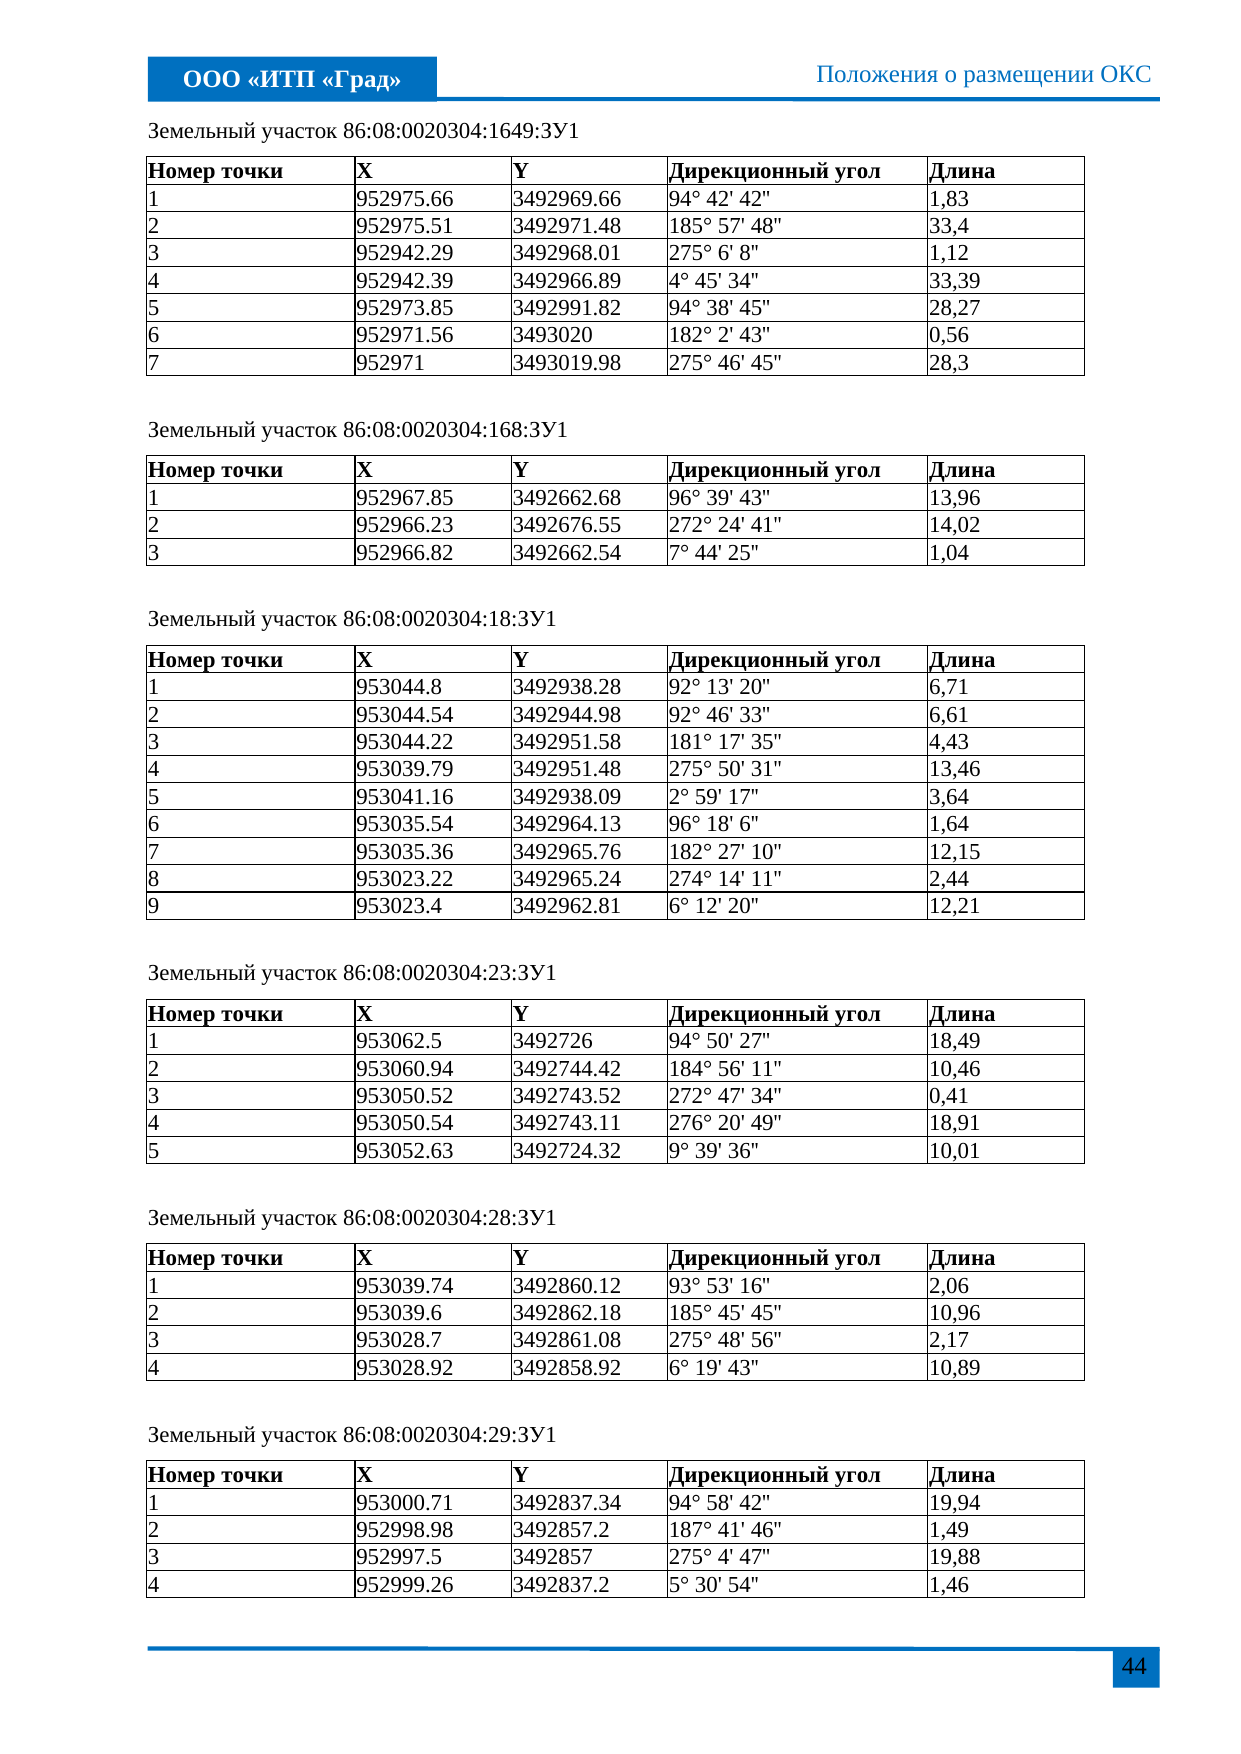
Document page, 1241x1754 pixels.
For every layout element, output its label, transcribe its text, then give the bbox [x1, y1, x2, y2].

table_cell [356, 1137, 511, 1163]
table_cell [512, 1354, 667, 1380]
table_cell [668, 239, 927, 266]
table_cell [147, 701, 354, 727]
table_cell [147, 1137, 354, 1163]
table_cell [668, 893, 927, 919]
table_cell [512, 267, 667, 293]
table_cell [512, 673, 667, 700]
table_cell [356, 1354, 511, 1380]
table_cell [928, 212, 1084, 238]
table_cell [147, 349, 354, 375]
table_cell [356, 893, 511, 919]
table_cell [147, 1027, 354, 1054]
text Земельный участок 86:08:0020304:168:ЗУ1 [148, 416, 1152, 442]
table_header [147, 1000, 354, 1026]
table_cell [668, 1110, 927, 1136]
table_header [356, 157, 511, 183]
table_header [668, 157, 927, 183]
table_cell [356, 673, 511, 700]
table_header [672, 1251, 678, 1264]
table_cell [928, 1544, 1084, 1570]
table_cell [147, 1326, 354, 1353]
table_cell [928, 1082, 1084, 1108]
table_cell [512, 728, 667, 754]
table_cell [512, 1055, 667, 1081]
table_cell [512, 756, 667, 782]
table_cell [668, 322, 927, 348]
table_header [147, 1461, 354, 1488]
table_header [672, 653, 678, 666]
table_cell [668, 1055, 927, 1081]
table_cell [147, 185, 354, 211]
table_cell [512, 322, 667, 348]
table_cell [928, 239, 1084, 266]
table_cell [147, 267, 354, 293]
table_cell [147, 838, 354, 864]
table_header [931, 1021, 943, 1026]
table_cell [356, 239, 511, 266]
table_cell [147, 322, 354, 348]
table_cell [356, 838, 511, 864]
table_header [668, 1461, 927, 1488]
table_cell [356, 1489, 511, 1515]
text Земельный участок 86:08:0020304:18:ЗУ1 [148, 605, 1152, 632]
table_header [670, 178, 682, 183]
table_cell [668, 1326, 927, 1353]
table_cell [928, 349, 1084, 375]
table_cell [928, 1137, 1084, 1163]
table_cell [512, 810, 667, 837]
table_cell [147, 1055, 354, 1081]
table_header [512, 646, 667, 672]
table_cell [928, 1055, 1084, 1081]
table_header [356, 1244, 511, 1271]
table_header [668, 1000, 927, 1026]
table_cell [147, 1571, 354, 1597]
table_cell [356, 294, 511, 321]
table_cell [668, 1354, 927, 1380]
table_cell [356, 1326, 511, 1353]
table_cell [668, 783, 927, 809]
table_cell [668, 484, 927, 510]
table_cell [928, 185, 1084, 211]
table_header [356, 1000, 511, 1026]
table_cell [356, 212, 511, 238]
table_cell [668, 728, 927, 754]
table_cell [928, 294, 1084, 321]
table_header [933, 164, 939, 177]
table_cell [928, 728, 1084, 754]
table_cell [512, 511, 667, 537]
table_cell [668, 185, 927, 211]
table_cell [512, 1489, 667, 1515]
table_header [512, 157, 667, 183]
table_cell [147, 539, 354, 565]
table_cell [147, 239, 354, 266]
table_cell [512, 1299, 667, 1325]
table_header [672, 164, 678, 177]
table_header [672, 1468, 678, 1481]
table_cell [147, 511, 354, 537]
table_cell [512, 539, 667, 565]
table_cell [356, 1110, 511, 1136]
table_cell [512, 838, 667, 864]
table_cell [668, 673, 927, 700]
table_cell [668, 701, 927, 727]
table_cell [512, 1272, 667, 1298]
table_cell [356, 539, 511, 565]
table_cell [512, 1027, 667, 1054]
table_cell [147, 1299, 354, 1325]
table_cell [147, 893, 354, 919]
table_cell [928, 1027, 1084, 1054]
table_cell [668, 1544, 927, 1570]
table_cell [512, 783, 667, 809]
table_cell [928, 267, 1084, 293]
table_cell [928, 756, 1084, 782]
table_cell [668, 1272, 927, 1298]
text Земельный участок 86:08:0020304:28:ЗУ1 [148, 1204, 1152, 1230]
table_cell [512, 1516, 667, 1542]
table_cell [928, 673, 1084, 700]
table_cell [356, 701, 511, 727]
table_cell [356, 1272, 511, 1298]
text Земельный участок 86:08:0020304:1649:ЗУ1 [148, 117, 1152, 143]
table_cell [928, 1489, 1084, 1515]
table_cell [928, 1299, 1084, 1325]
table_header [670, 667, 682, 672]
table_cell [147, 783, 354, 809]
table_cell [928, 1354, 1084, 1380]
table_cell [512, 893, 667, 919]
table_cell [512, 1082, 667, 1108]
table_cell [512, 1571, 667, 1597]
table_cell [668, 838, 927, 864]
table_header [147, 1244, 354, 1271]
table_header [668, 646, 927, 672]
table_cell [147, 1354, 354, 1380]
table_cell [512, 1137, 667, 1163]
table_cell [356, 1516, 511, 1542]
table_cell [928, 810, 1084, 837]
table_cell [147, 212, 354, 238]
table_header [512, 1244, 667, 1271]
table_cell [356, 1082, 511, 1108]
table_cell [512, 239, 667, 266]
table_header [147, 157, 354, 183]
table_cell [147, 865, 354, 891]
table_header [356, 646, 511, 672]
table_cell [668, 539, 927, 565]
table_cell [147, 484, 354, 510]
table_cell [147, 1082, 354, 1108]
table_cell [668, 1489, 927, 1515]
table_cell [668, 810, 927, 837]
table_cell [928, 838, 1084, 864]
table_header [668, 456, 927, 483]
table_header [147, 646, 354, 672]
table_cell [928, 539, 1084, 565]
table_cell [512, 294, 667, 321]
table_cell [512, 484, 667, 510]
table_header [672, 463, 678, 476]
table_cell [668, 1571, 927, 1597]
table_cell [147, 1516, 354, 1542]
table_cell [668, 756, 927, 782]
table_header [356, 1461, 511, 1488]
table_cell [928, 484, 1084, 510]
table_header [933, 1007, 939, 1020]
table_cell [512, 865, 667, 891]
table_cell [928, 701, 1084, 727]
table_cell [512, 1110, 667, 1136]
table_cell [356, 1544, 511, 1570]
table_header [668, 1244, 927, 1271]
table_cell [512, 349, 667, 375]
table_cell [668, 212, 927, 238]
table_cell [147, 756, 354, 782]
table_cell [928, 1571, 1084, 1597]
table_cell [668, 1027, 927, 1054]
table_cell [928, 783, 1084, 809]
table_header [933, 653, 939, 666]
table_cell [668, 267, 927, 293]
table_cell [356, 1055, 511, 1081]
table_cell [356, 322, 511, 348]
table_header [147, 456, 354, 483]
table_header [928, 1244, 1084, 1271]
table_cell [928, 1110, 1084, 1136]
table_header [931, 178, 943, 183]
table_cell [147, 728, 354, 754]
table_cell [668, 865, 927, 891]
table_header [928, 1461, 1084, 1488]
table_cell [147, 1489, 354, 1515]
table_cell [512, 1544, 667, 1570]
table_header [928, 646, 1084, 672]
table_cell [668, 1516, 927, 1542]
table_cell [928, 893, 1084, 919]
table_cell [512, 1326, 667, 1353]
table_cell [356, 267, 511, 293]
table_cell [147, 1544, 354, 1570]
text Земельный участок 86:08:0020304:23:ЗУ1 [148, 959, 1152, 986]
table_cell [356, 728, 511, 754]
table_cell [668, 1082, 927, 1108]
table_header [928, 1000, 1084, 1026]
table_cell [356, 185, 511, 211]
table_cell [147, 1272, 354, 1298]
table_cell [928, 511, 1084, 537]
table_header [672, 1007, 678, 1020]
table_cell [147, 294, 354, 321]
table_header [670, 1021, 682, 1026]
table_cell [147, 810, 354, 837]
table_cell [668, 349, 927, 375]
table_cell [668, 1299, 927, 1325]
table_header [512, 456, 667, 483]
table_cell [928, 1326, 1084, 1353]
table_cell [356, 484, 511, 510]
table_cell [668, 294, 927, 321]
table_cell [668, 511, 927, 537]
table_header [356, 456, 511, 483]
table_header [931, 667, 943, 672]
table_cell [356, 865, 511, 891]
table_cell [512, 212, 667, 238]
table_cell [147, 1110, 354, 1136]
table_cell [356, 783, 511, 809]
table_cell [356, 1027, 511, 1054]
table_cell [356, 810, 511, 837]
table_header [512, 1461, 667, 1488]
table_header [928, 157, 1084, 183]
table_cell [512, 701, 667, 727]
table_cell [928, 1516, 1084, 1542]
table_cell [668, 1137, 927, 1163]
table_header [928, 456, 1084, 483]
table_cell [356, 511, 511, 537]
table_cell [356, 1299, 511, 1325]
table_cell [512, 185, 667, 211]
text Земельный участок 86:08:0020304:29:ЗУ1 [148, 1421, 1152, 1447]
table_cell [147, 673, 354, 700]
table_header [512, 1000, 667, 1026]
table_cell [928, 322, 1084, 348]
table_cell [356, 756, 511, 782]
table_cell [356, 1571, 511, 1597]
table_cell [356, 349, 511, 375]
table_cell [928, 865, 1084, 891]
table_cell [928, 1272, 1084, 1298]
